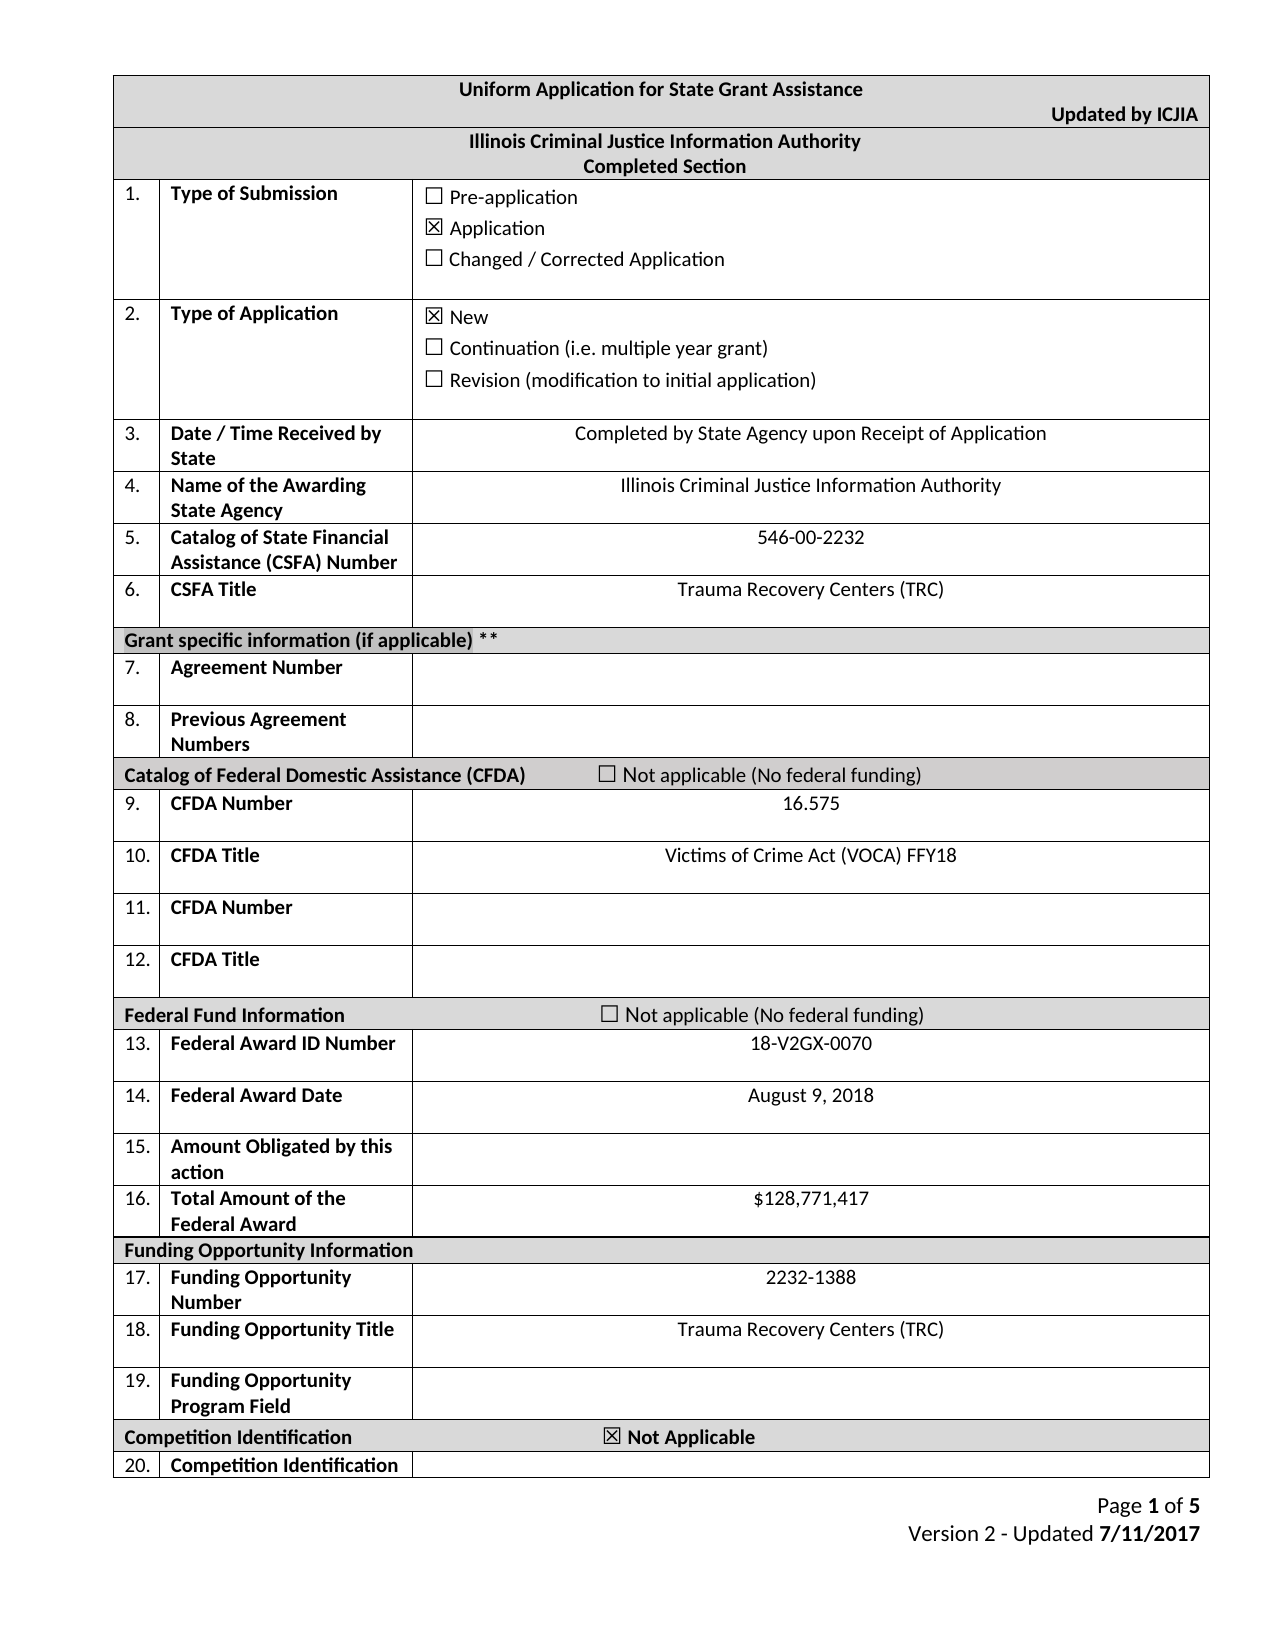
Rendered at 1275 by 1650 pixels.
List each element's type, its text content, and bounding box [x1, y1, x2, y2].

table_cell Amount Obligated by this action [160, 1134, 412, 1184]
table_cell [114, 894, 159, 945]
table_cell $128,771,417 [413, 1186, 1209, 1236]
table_cell Illinois Criminal Justice Information Authority Completed Section [114, 128, 1209, 179]
table_cell [114, 1082, 159, 1133]
table_cell [114, 420, 159, 471]
table_cell [413, 706, 1209, 757]
table_cell Federal Fund Information Not applicable (No federal funding) [114, 998, 1209, 1029]
table_cell [114, 180, 159, 299]
table_cell Victims of Crime Act (VOCA) FFY18 [413, 842, 1209, 893]
table_cell [114, 1030, 159, 1081]
table_cell Catalog of State Financial Assistance (CSFA) Number [160, 524, 412, 575]
table_header Uniform Application for State Grant Assistance Updated by ICJIA [114, 76, 1209, 127]
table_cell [160, 1452, 412, 1477]
table_cell Funding Opportunity Number [160, 1264, 412, 1315]
table_cell CFDA Number [160, 790, 412, 841]
table_cell Date / Time Received by State [160, 420, 412, 471]
table_cell [114, 790, 159, 841]
table_cell [114, 1368, 159, 1418]
table_cell [413, 946, 1209, 997]
table_cell [413, 894, 1209, 945]
table_cell [114, 706, 159, 757]
table_cell [413, 654, 1209, 705]
table_cell August 9, 2018 [413, 1082, 1209, 1133]
table_cell [114, 1452, 159, 1477]
table_cell [114, 1316, 159, 1367]
table_cell Illinois Criminal Justice Information Authority [413, 472, 1209, 523]
table_cell CFDA Number [160, 894, 412, 945]
table_cell Grant specific information (if applicable) ** [473, 628, 1209, 653]
table_cell [114, 1186, 159, 1236]
table_cell Type of Application [160, 300, 412, 419]
table_cell New Continuation (i.e. multiple year grant) Revision (modification to initial application) [413, 300, 1209, 419]
table_cell Funding Opportunity Title [160, 1316, 412, 1367]
table_cell Funding Opportunity Information [114, 1238, 1209, 1263]
table_cell Competition Identification Not Applicable [114, 1420, 1209, 1451]
table_cell [114, 654, 159, 705]
table_cell Total Amount of the Federal Award [160, 1186, 412, 1236]
table_cell Federal Award Date [160, 1082, 412, 1133]
table_cell [114, 472, 159, 523]
table_cell Agreement Number [160, 654, 412, 705]
table_cell Name of the Awarding State Agency [160, 472, 412, 523]
table_cell Trauma Recovery Centers (TRC) [413, 1316, 1209, 1367]
table_cell Trauma Recovery Centers (TRC) [413, 576, 1209, 627]
table_cell 16.575 [413, 790, 1209, 841]
table_cell CFDA Title [160, 946, 412, 997]
table_cell [114, 300, 159, 419]
table_cell [114, 524, 159, 575]
table_cell CFDA Title [160, 842, 412, 893]
table_cell 2232-1388 [413, 1264, 1209, 1315]
table_cell [114, 1264, 159, 1315]
table_cell Funding Opportunity Program Field [160, 1368, 412, 1418]
table_cell [413, 1452, 1209, 1477]
table_cell CSFA Title [160, 576, 412, 627]
table_cell [114, 1134, 159, 1184]
table_cell [413, 1134, 1209, 1184]
table_cell Catalog of Federal Domestic Assistance (CFDA) Not applicable (No federal funding) [114, 758, 1209, 789]
table_cell 546-00-2232 [413, 524, 1209, 575]
table_cell [114, 842, 159, 893]
table_cell 18-V2GX-0070 [413, 1030, 1209, 1081]
table_cell Pre-application Application Changed / Corrected Application [413, 180, 1209, 299]
table_cell [114, 946, 159, 997]
table_cell Type of Submission [160, 180, 412, 299]
table_cell Completed by State Agency upon Receipt of Application [413, 420, 1209, 471]
table_cell Previous Agreement Numbers [160, 706, 412, 757]
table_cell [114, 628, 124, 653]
table_cell [413, 1368, 1209, 1418]
table_cell [114, 576, 159, 627]
table_cell Federal Award ID Number [160, 1030, 412, 1081]
